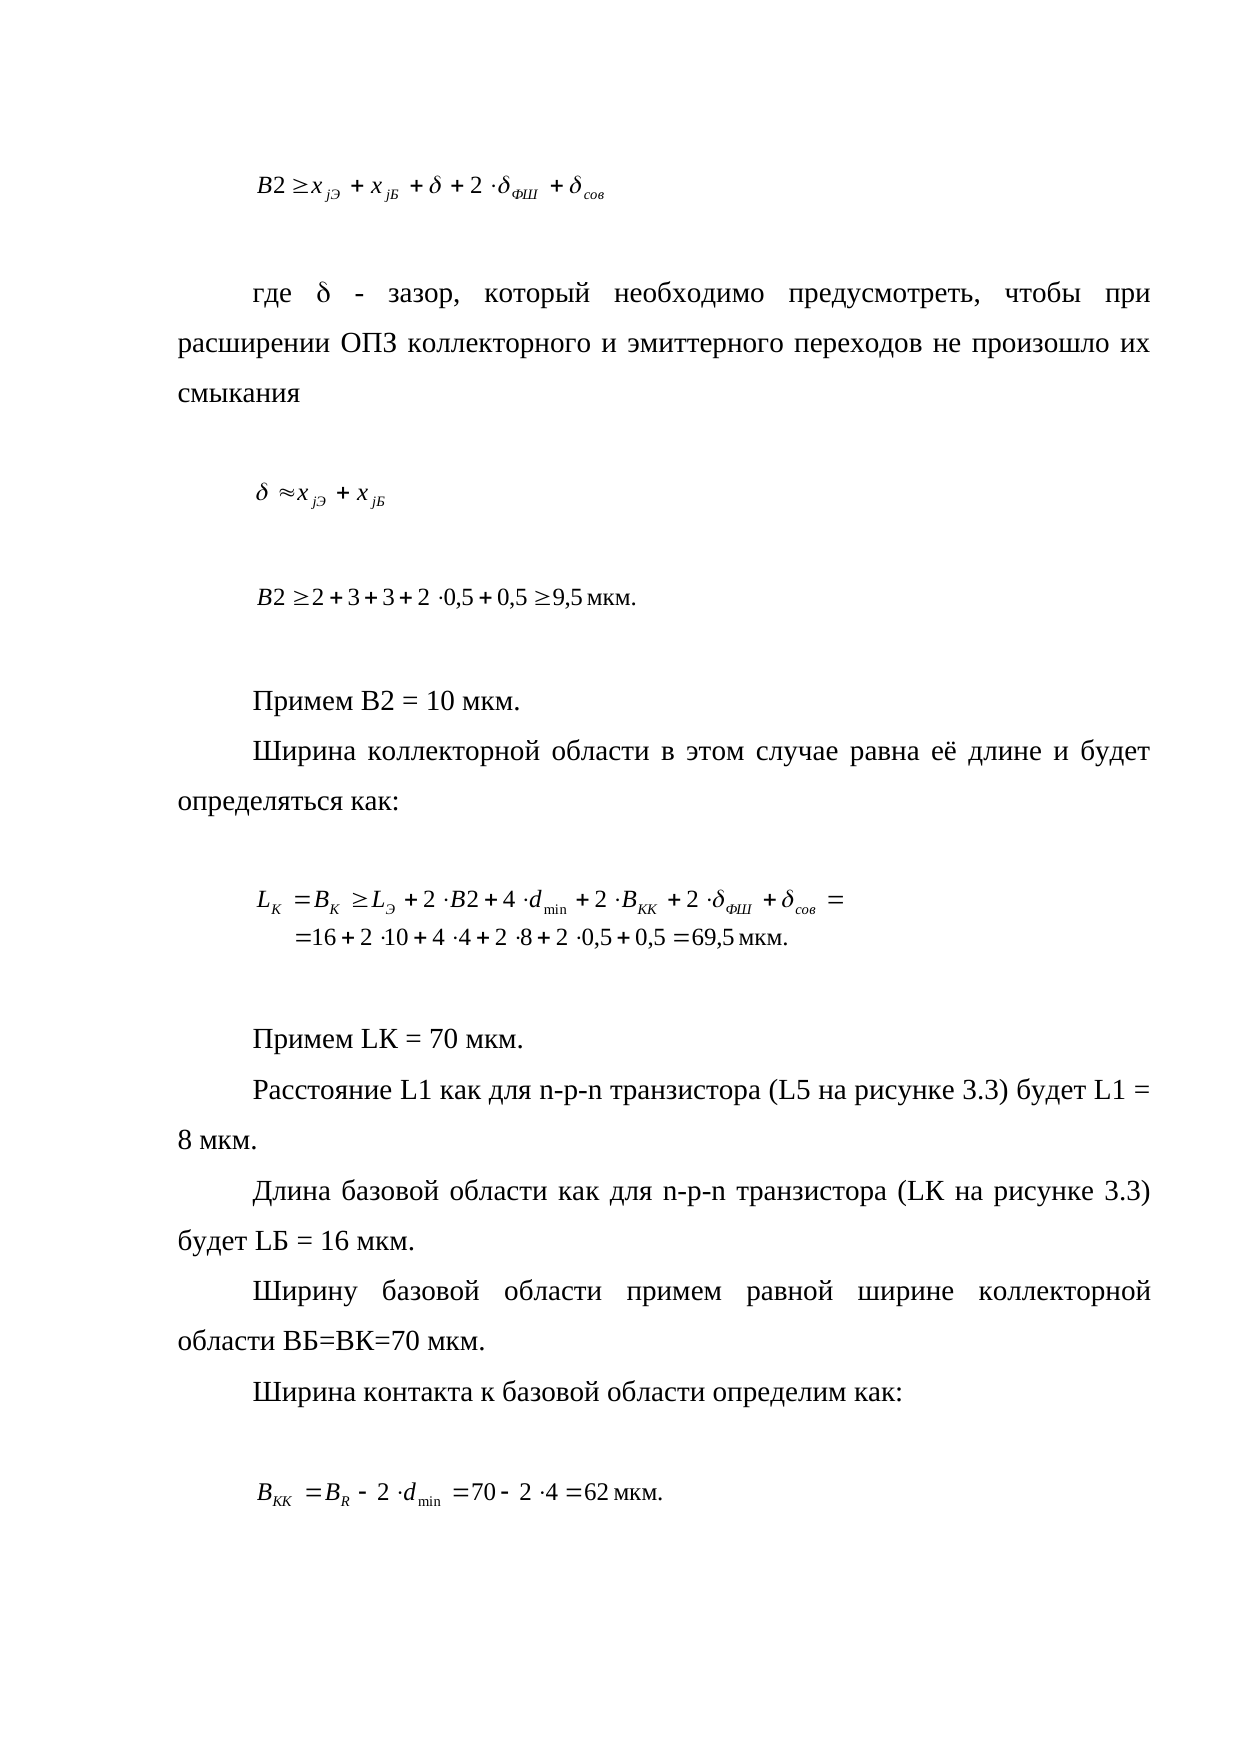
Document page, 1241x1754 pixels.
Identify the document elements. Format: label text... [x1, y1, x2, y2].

text где - зазор, который необходимо предусмотреть, чтобы при расширении ОПЗ коллекторного и эмиттерного переходов не произошло их смыкания [177, 275, 1152, 409]
text Расстояние L1 как для n-p-n транзистора (L5 на рисунке 3.3) будет L1 = 8 мкм. [177, 1072, 1152, 1156]
text Длина базовой области как для n-p-n транзистора (LК на рисунке 3.3) будет LБ = 16 мкм. [177, 1173, 1152, 1256]
text Ширина контакта к базовой области определим как: [177, 1374, 1152, 1407]
text Ширина коллекторной области в этом случае равна её длине и будет определяться как: [177, 733, 1152, 817]
text Примем LК = 70 мкм. [177, 1022, 1152, 1055]
text Примем В2 = 10 мкм. [177, 683, 1152, 716]
text Ширину базовой области примем равной ширине коллекторной области BБ=BК=70 мкм. [177, 1273, 1152, 1357]
